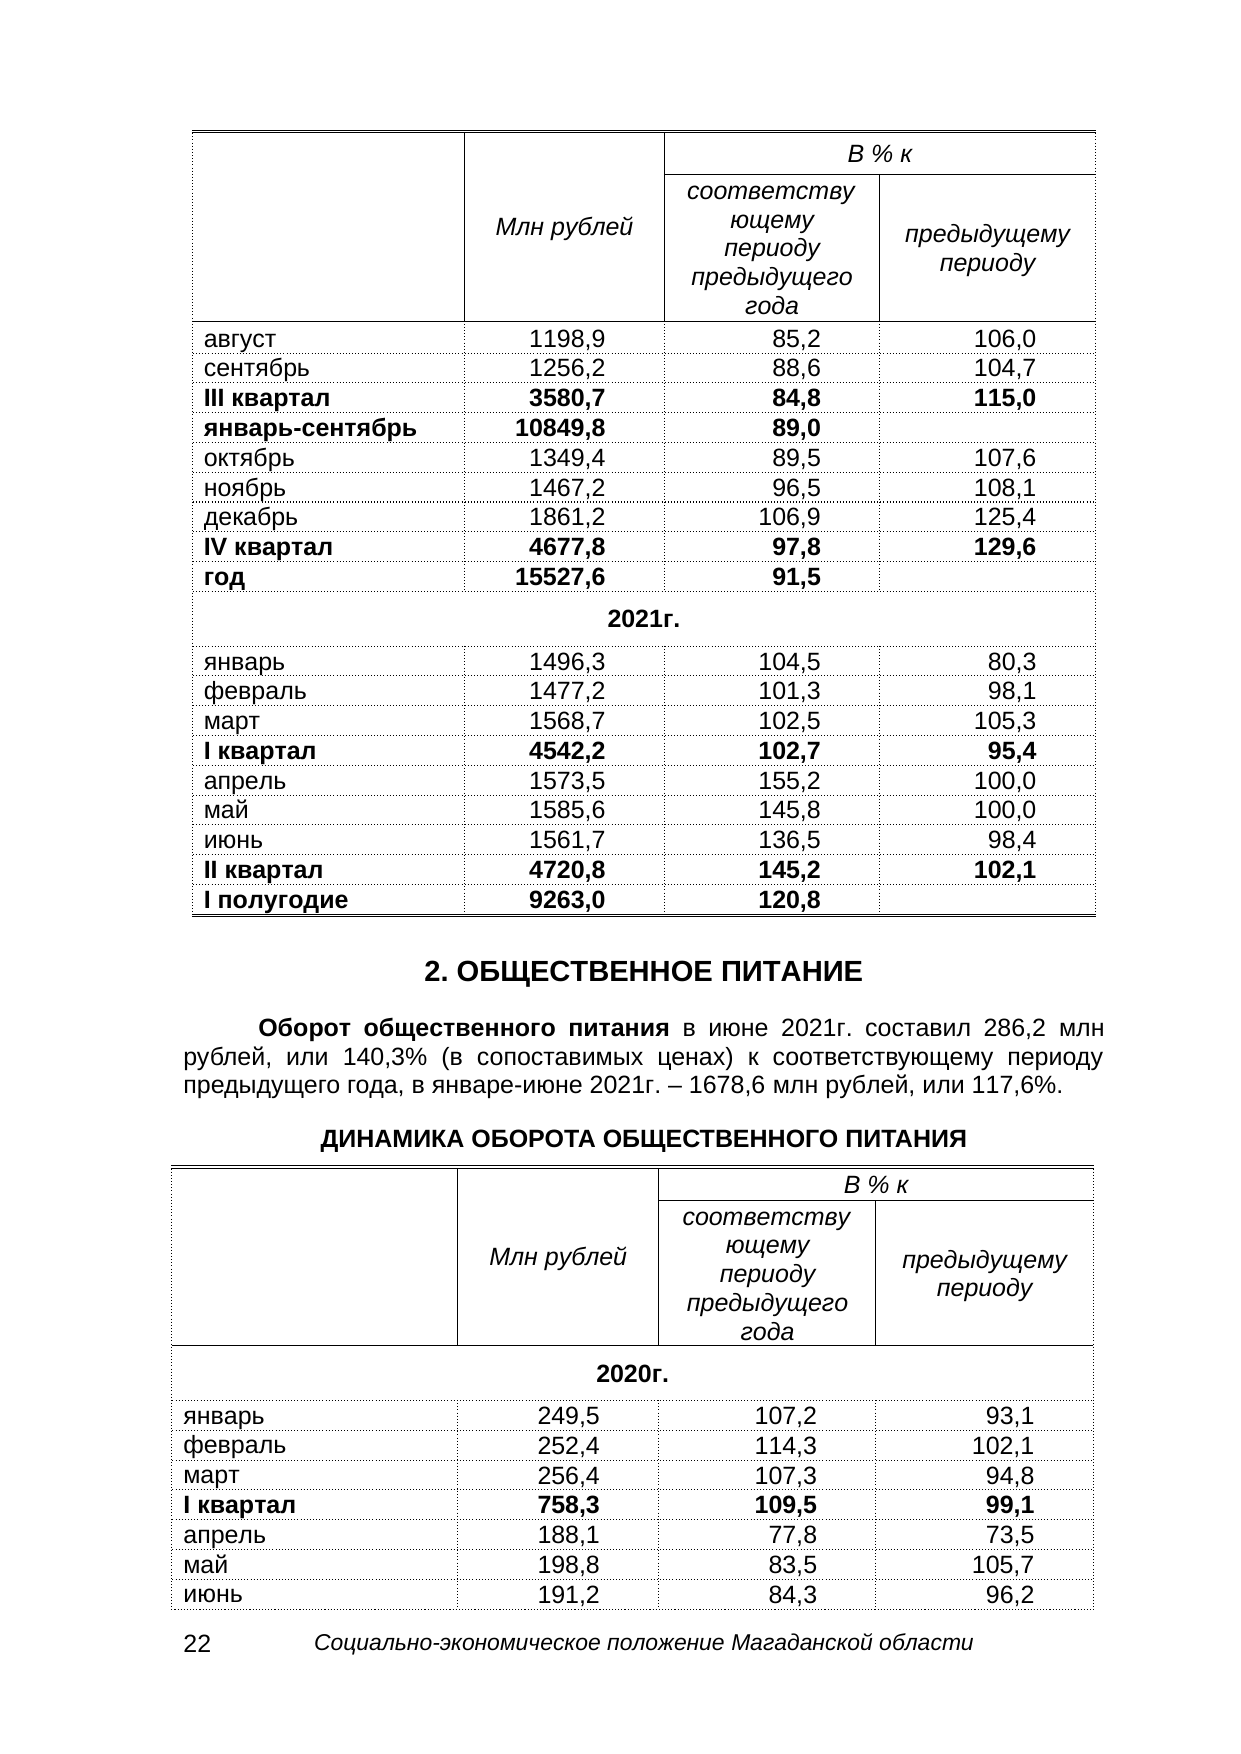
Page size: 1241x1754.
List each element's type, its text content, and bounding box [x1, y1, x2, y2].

table_cell 108,1 [880, 472, 1095, 501]
table_cell 96,5 [664, 472, 879, 501]
table_cell 97,8 [664, 531, 879, 561]
table_cell год [192, 561, 464, 591]
table_cell предыдущему периоду [876, 1201, 1093, 1345]
table_cell II квартал [192, 854, 464, 884]
table_cell 94,8 [876, 1460, 1093, 1489]
table_cell 106,9 [664, 501, 879, 531]
table_cell 84,8 [664, 382, 879, 412]
table_cell март [172, 1460, 457, 1489]
table_cell сентябрь [192, 353, 464, 382]
table_cell 77,8 [659, 1519, 876, 1549]
table_cell 114,3 [659, 1430, 876, 1459]
table_cell 115,0 [880, 382, 1095, 412]
table_cell 188,1 [457, 1519, 659, 1549]
table_cell 89,0 [664, 412, 879, 442]
table_cell 1573,5 [465, 765, 664, 794]
table_cell [880, 412, 1095, 442]
table_cell январь-сентябрь [192, 412, 464, 442]
table_header [172, 1169, 457, 1345]
table_cell 4720,8 [465, 854, 664, 884]
table_cell 155,2 [664, 765, 879, 794]
table_cell 3580,7 [465, 382, 664, 412]
table_cell IV квартал [192, 531, 464, 561]
table_cell 80,3 [880, 646, 1095, 675]
table_cell декабрь [192, 501, 464, 531]
table_cell 95,4 [880, 735, 1095, 765]
table_cell 129,6 [880, 531, 1095, 561]
table_cell 96,2 [876, 1579, 1093, 1608]
table_cell 104,5 [664, 646, 879, 675]
table_cell I полугодие [192, 884, 464, 914]
table_cell 100,0 [880, 795, 1095, 824]
table_cell 106,0 [880, 322, 1095, 352]
table_cell I квартал [172, 1489, 457, 1519]
table_cell ноябрь [192, 472, 464, 501]
table_cell 104,7 [880, 353, 1095, 382]
table_cell 1561,7 [465, 824, 664, 854]
table_header Млн рублей [458, 1169, 658, 1345]
table_cell 1477,2 [465, 675, 664, 705]
table_cell 1467,2 [465, 472, 664, 501]
table_cell 101,3 [664, 675, 879, 705]
table_cell 102,5 [664, 705, 879, 735]
table_cell 91,5 [664, 561, 879, 591]
table_cell 83,5 [659, 1549, 876, 1579]
table_cell 107,6 [880, 442, 1095, 472]
table_cell 1198,9 [465, 322, 664, 352]
table_cell май [192, 795, 464, 824]
table_cell [880, 561, 1095, 591]
table_cell 758,3 [457, 1489, 659, 1519]
table_cell январь [172, 1400, 457, 1430]
table_header Млн рублей [465, 133, 664, 321]
table_cell 102,7 [664, 735, 879, 765]
table_cell 107,2 [659, 1400, 876, 1430]
table_cell 1568,7 [465, 705, 664, 735]
table_header В % к [665, 133, 1095, 174]
table_cell март [192, 705, 464, 735]
table_cell 120,8 [664, 884, 879, 914]
table_cell 98,1 [880, 675, 1095, 705]
table_cell июнь [172, 1579, 457, 1608]
table_cell 198,8 [457, 1549, 659, 1579]
table_cell 10849,8 [465, 412, 664, 442]
table_cell 125,4 [880, 501, 1095, 531]
table_cell 9263,0 [465, 884, 664, 914]
table_cell 1585,6 [465, 795, 664, 824]
table_cell 2021г. [192, 591, 1095, 646]
table_cell 105,3 [880, 705, 1095, 735]
table_cell 145,2 [664, 854, 879, 884]
table_cell май [172, 1549, 457, 1579]
table_cell 252,4 [457, 1430, 659, 1459]
table_cell I квартал [192, 735, 464, 765]
subtitle 2. ОБЩЕСТВЕННОЕ ПИТАНИЕ [183, 954, 1104, 988]
table_cell соответствующему периоду предыдущего года [659, 1201, 875, 1345]
table_cell 249,5 [457, 1400, 659, 1430]
table_cell 102,1 [876, 1430, 1093, 1459]
table_cell 15527,6 [465, 561, 664, 591]
table_cell 256,4 [457, 1460, 659, 1489]
table_cell 84,3 [659, 1579, 876, 1608]
table_cell 191,2 [457, 1579, 659, 1608]
table_cell 1256,2 [465, 353, 664, 382]
table_cell 1496,3 [465, 646, 664, 675]
table_cell 102,1 [880, 854, 1095, 884]
table_cell [880, 884, 1095, 914]
table_cell 4677,8 [465, 531, 664, 561]
table_cell 1349,4 [465, 442, 664, 472]
table_cell 136,5 [664, 824, 879, 854]
table_cell 73,5 [876, 1519, 1093, 1549]
text Оборот общественного питания в июне 2021г. составил 286,2 млн рублей, или 140,3% (в сопоставимых ценах) к соответствующему периоду предыдущего года, в январе-июне 2021г. – 1678,6 млн рублей, или 117,6%. [183, 1013, 1104, 1099]
table_cell 93,1 [876, 1400, 1093, 1430]
table_cell апрель [192, 765, 464, 794]
table_header [192, 133, 464, 321]
table_cell 1861,2 [465, 501, 664, 531]
table_cell 98,4 [880, 824, 1095, 854]
table_cell июнь [192, 824, 464, 854]
table_cell 89,5 [664, 442, 879, 472]
table_cell 109,5 [659, 1489, 876, 1519]
table_cell апрель [172, 1519, 457, 1549]
table_cell 100,0 [880, 765, 1095, 794]
table_header В % к [659, 1169, 1093, 1200]
table_cell август [192, 322, 464, 352]
table_cell 85,2 [664, 322, 879, 352]
text ДИНАМИКА ОБОРОТА ОБЩЕСТВЕННОГО ПИТАНИЯ [183, 1124, 1104, 1153]
table_cell III квартал [192, 382, 464, 412]
table_cell февраль [172, 1430, 457, 1459]
table_cell 4542,2 [465, 735, 664, 765]
table_cell 105,7 [876, 1549, 1093, 1579]
table_cell февраль [192, 675, 464, 705]
table_cell октябрь [192, 442, 464, 472]
table_cell 145,8 [664, 795, 879, 824]
table_cell 88,6 [664, 353, 879, 382]
table_cell соответствующему периоду предыдущего года [665, 175, 879, 321]
table_cell 107,3 [659, 1460, 876, 1489]
table_cell предыдущему периоду [880, 175, 1095, 321]
table_cell январь [192, 646, 464, 675]
table_cell 99,1 [876, 1489, 1093, 1519]
table_cell 2020г. [172, 1346, 1093, 1400]
